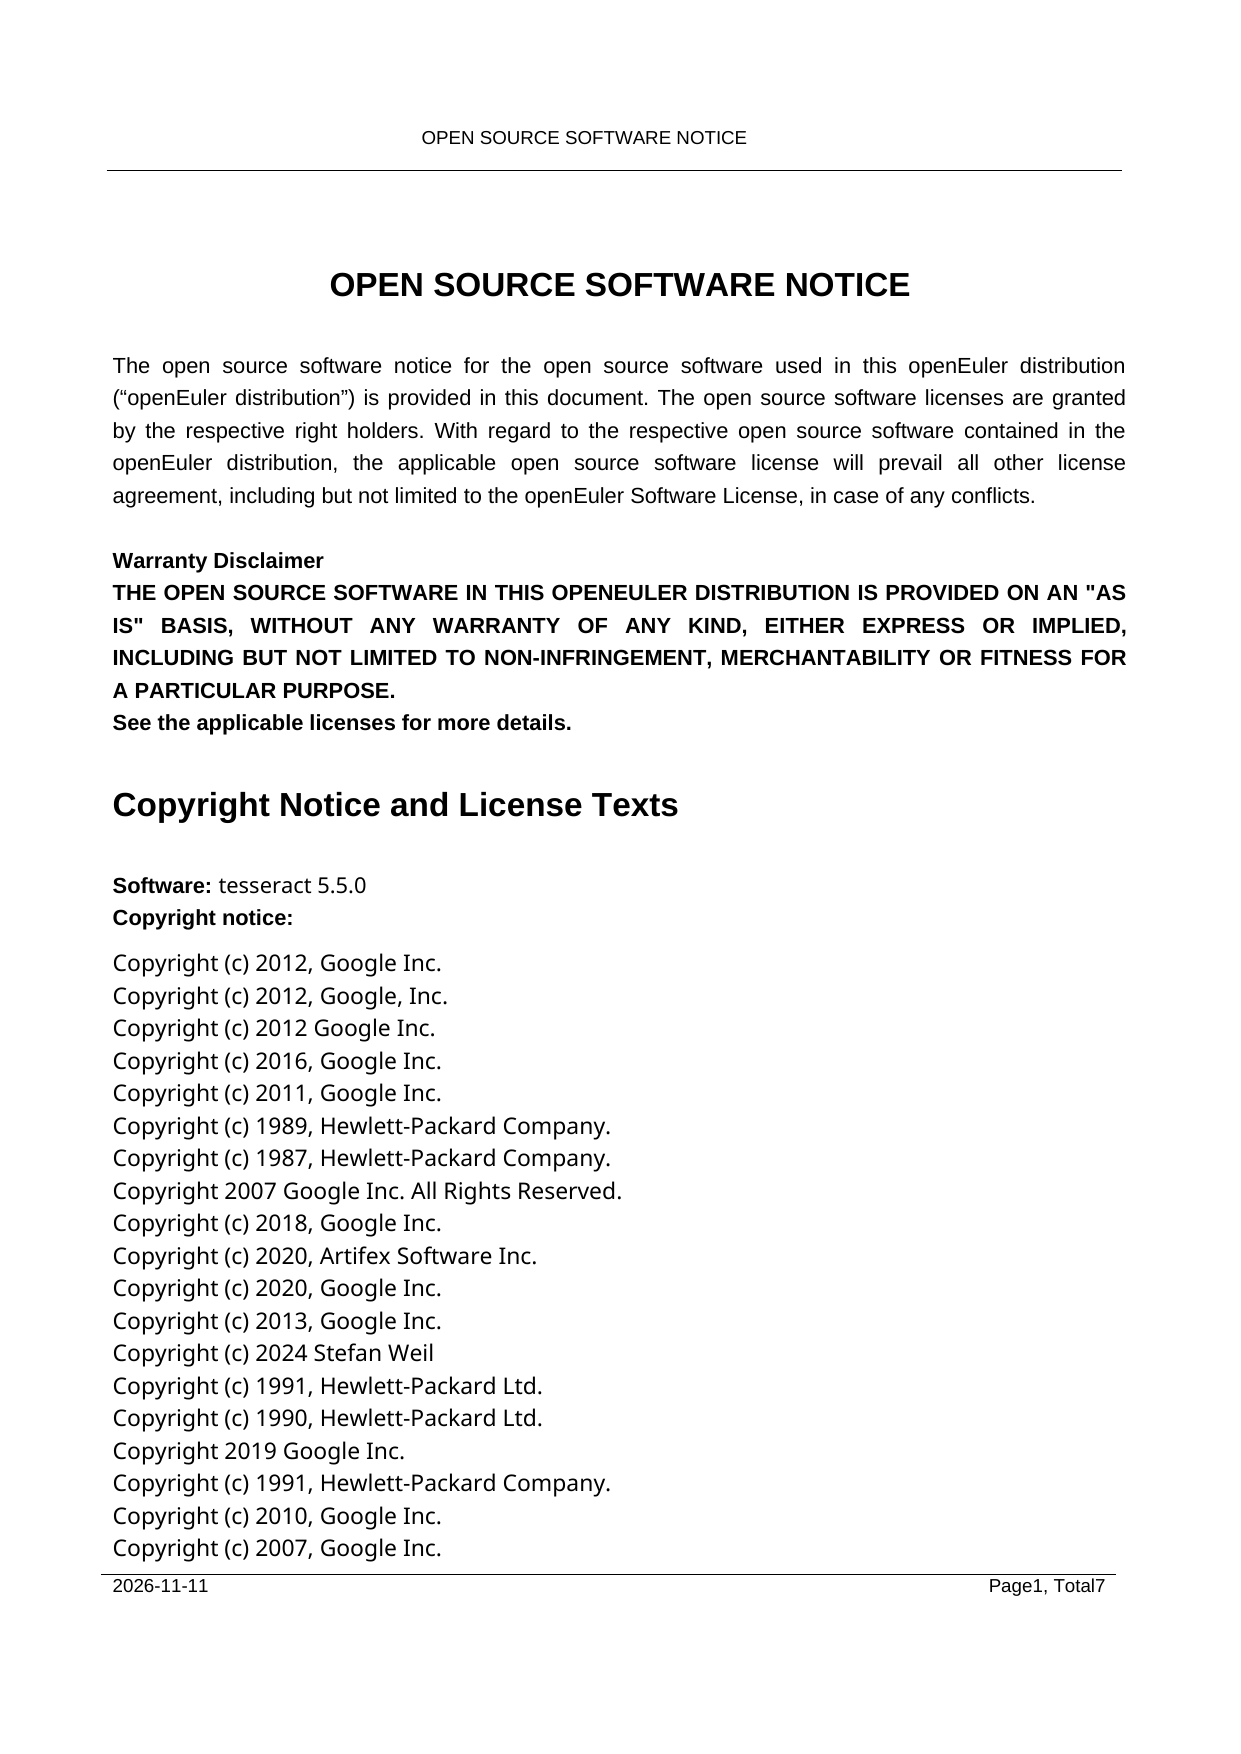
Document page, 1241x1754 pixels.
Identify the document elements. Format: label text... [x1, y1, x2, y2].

text The open source software notice for the open source software used in this openEuler distribution (“openEuler distribution”) is provided in this document. The open source software licenses are granted by the respective right holders. With regard to the respective open source software contained in the openEuler distribution, the applicable open source software license will prevail all other license agreement, including but not limited to the openEuler Software License, in case of any conflicts. [112, 349, 1128, 511]
text OPEN SOURCE SOFTWARE NOTICE [112, 251, 1128, 316]
title Software: tesseract 5.5.0 [112, 869, 1128, 901]
text THE OPEN SOURCE SOFTWARE IN THIS OPENEULER DISTRIBUTION IS PROVIDED ON AN "AS IS" BASIS, WITHOUT ANY WARRANTY OF ANY KIND, EITHER EXPRESS OR IMPLIED, INCLUDING BUT NOT LIMITED TO NON-INFRINGEMENT, MERCHANTABILITY OR FITNESS FOR A PARTICULAR PURPOSE. See the applicable licenses for more details. [112, 576, 1128, 739]
text Warranty Disclaimer [112, 544, 1128, 576]
text Copyright Notice and License Texts [112, 771, 1128, 836]
text Copyright notice: [112, 901, 1128, 934]
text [112, 947, 1128, 1564]
